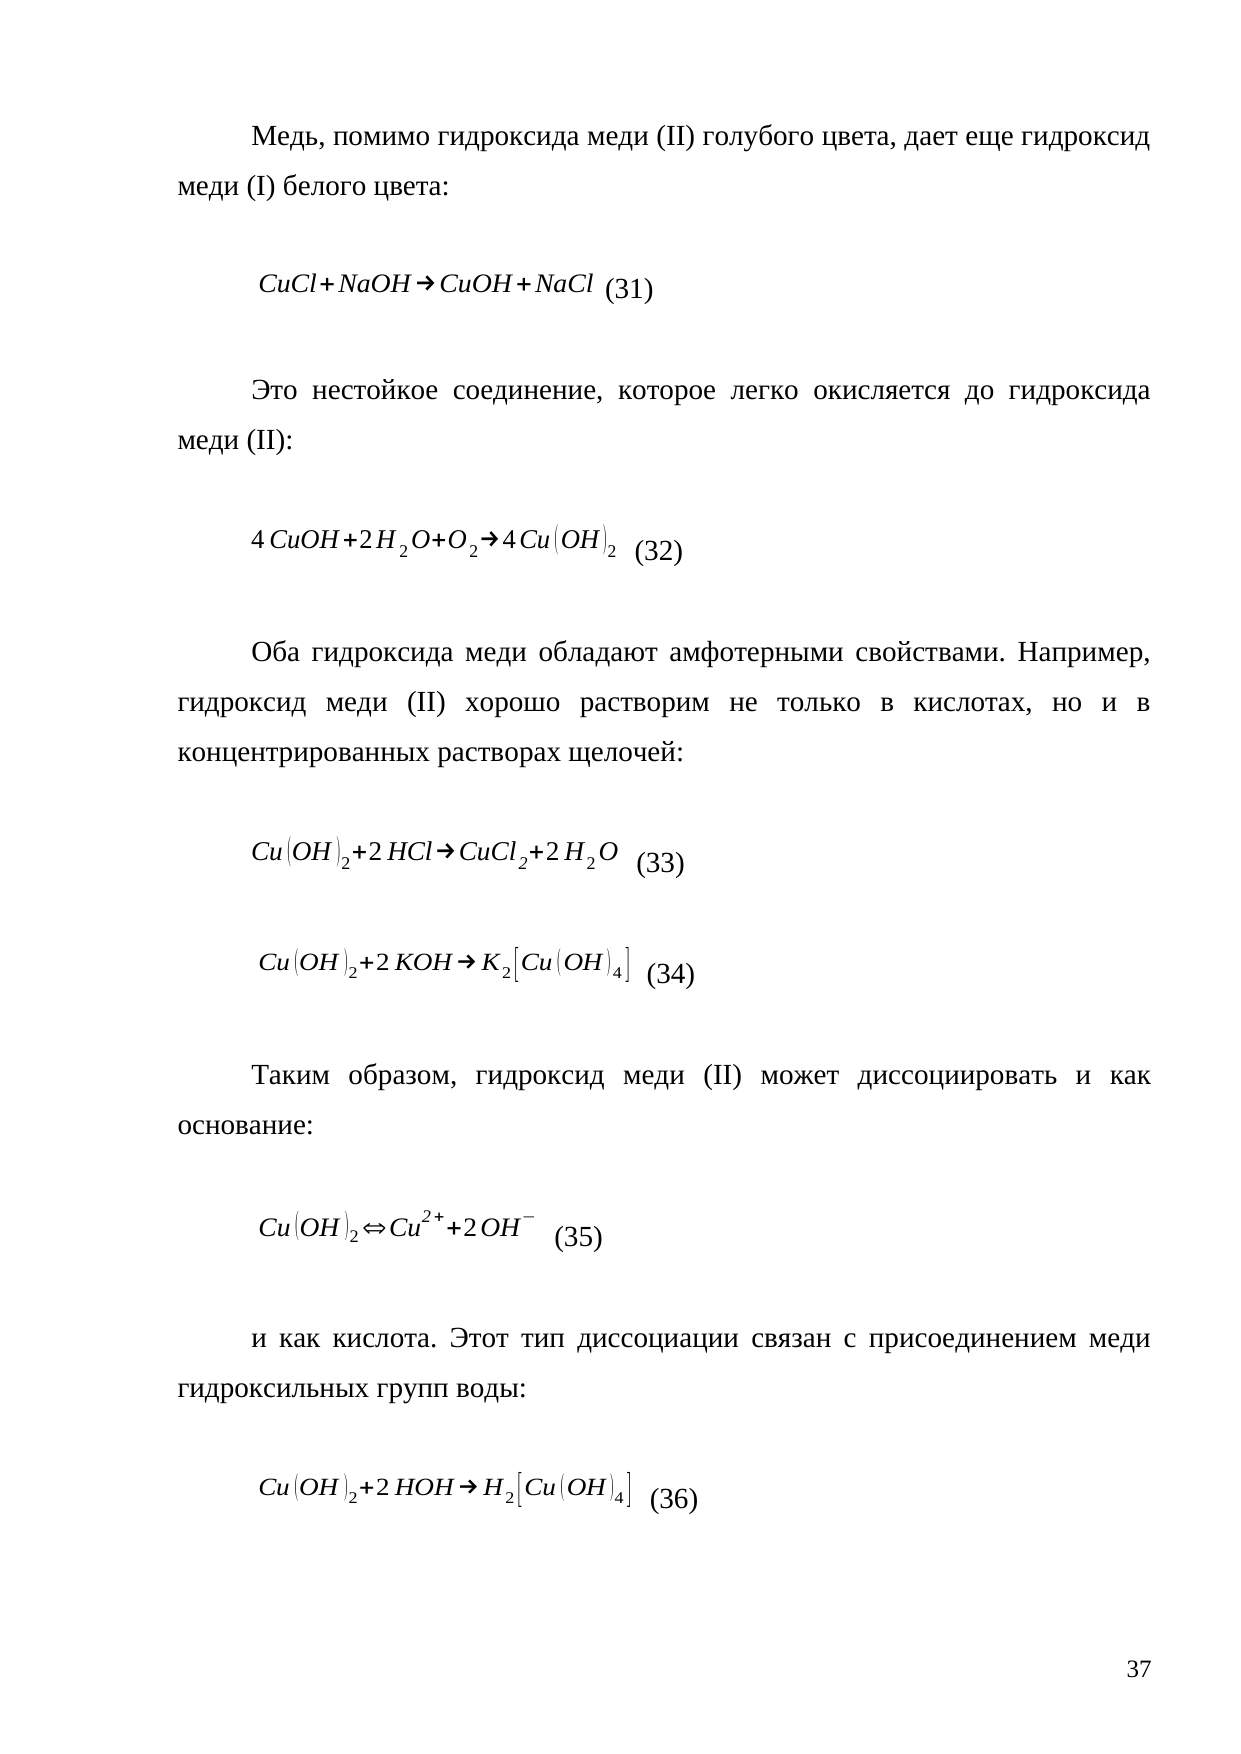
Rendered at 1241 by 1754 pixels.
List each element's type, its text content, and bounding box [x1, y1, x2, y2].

text (32) [177, 523, 1152, 567]
text Оба гидроксида меди обладают амфотерными свойствами. Например, гидроксид меди (II) хорошо растворим не только в кислотах, но и в концентрированных растворах щелочей: [177, 634, 1152, 768]
text и как кислота. Этот тип диссоциации связан с присоединением меди гидроксильных групп воды: [177, 1320, 1152, 1404]
text (33) [177, 835, 1152, 879]
text Медь, помимо гидроксида меди (II) голубого цвета, дает еще гидроксид меди (I) белого цвета: [177, 118, 1152, 202]
text (34) [177, 946, 1152, 990]
text (36) [177, 1471, 1152, 1515]
text Это нестойкое соединение, которое легко окисляется до гидроксида меди (II): [177, 372, 1152, 456]
text (35) [177, 1208, 1152, 1253]
text (31) [177, 269, 1152, 305]
text Таким образом, гидроксид меди (II) может диссоциировать и как основание: [177, 1057, 1152, 1141]
